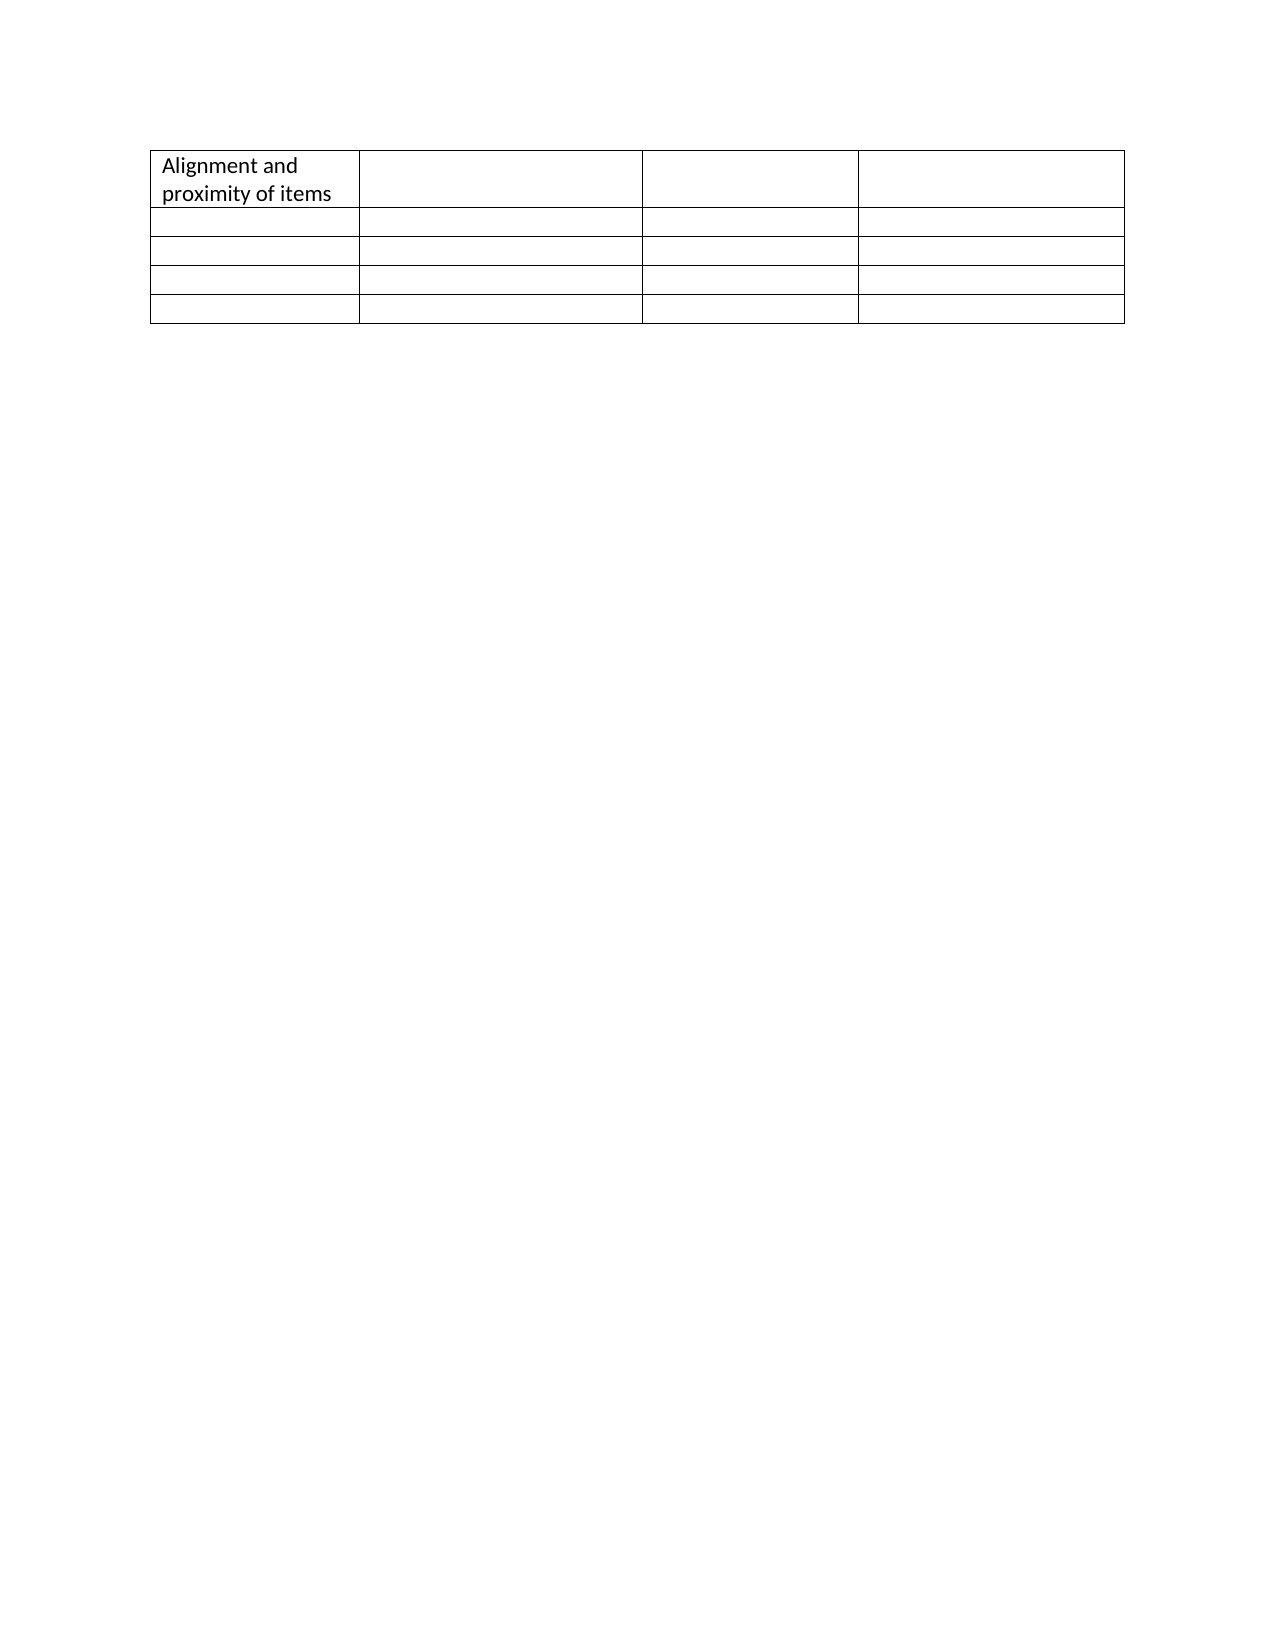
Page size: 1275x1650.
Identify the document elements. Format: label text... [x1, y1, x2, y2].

table_cell [643, 151, 858, 207]
table_cell [859, 237, 1124, 265]
table_cell [151, 208, 359, 236]
table_cell [859, 295, 1124, 323]
table_cell [643, 237, 858, 265]
table_cell [151, 266, 359, 294]
table_cell [859, 151, 1124, 207]
table_cell [859, 208, 1124, 236]
table_cell [360, 208, 642, 236]
table_cell [859, 266, 1124, 294]
table_cell [360, 266, 642, 294]
table_cell [151, 295, 359, 323]
table_cell [643, 295, 858, 323]
table_cell [151, 237, 359, 265]
table_cell [643, 266, 858, 294]
table_cell [360, 295, 642, 323]
table_cell [360, 151, 642, 207]
table_cell Alignment and proximity of items [151, 151, 359, 207]
table_cell [360, 237, 642, 265]
table_cell [643, 208, 858, 236]
